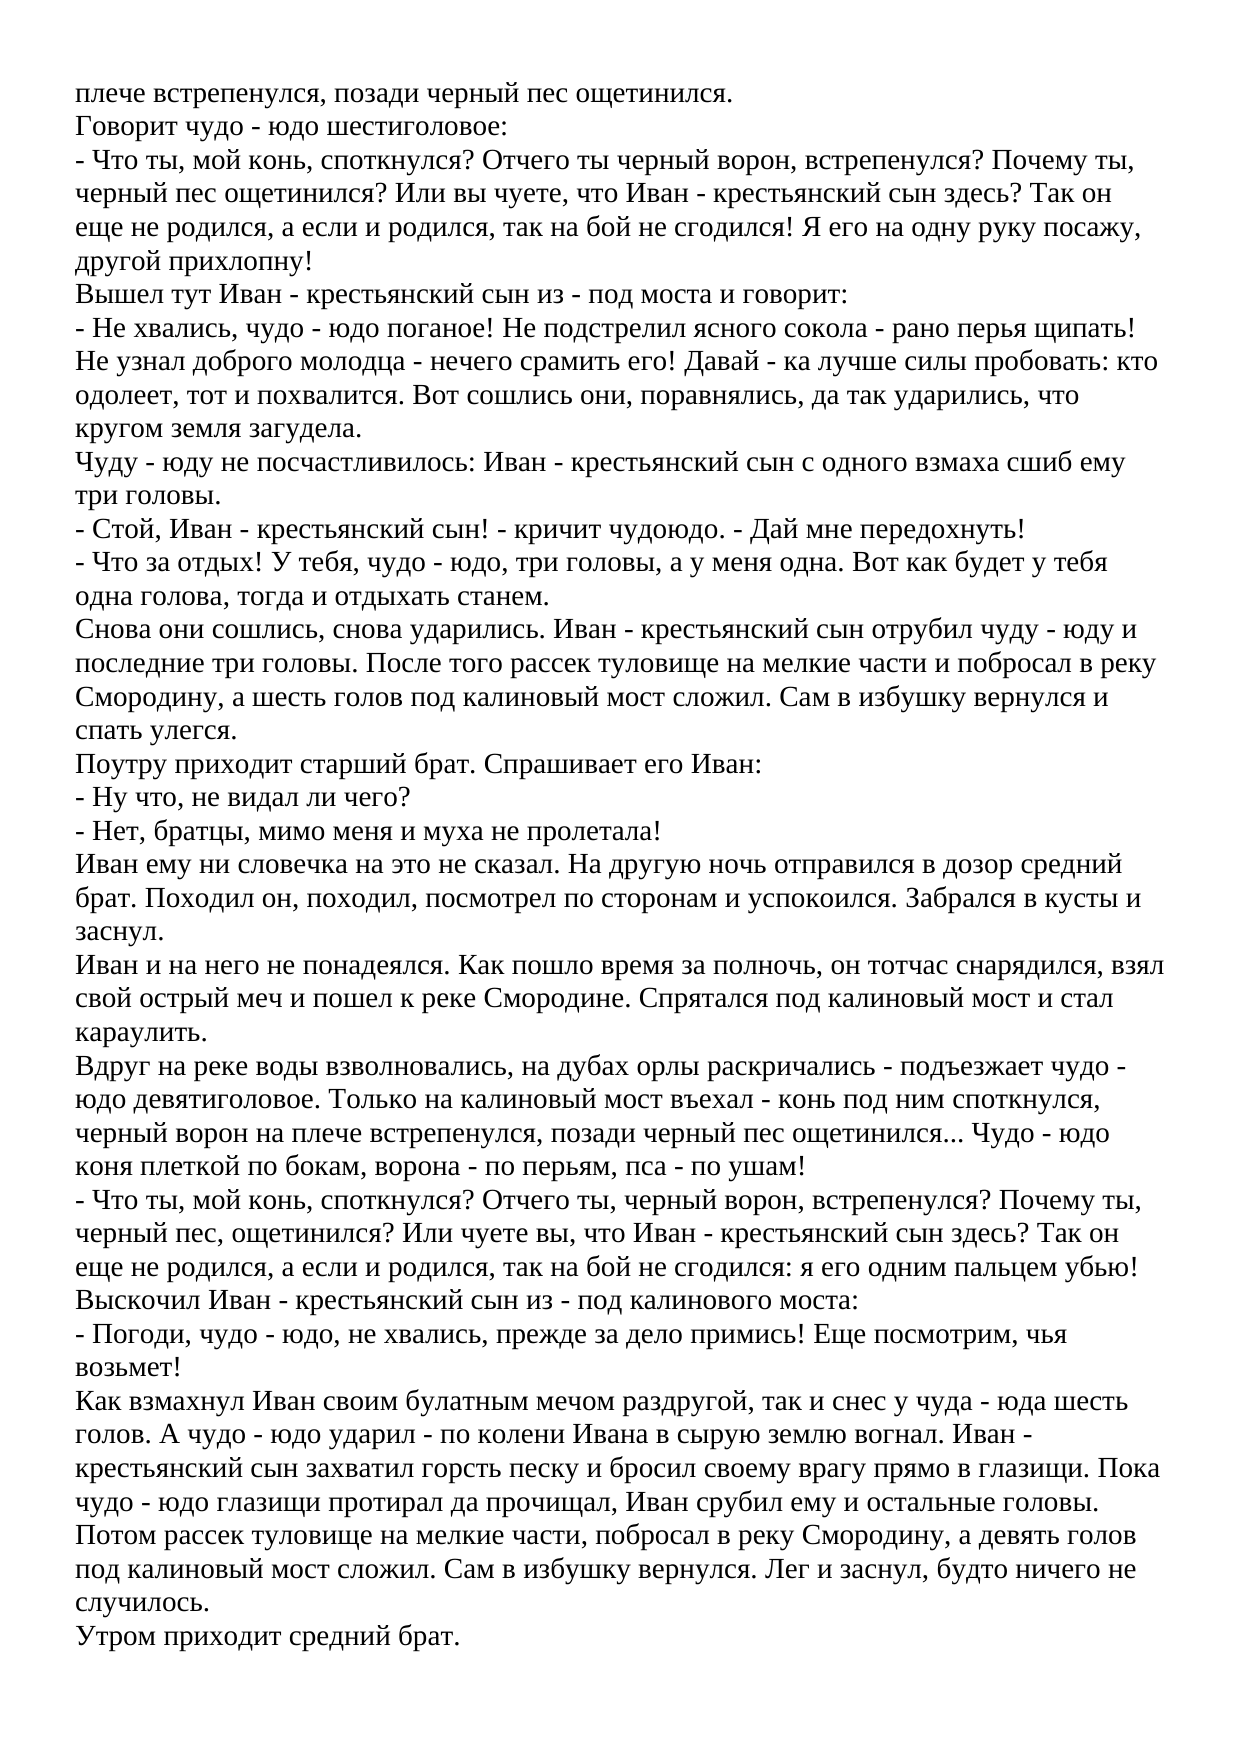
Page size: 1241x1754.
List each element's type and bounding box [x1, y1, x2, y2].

text [75, 75, 1165, 1651]
